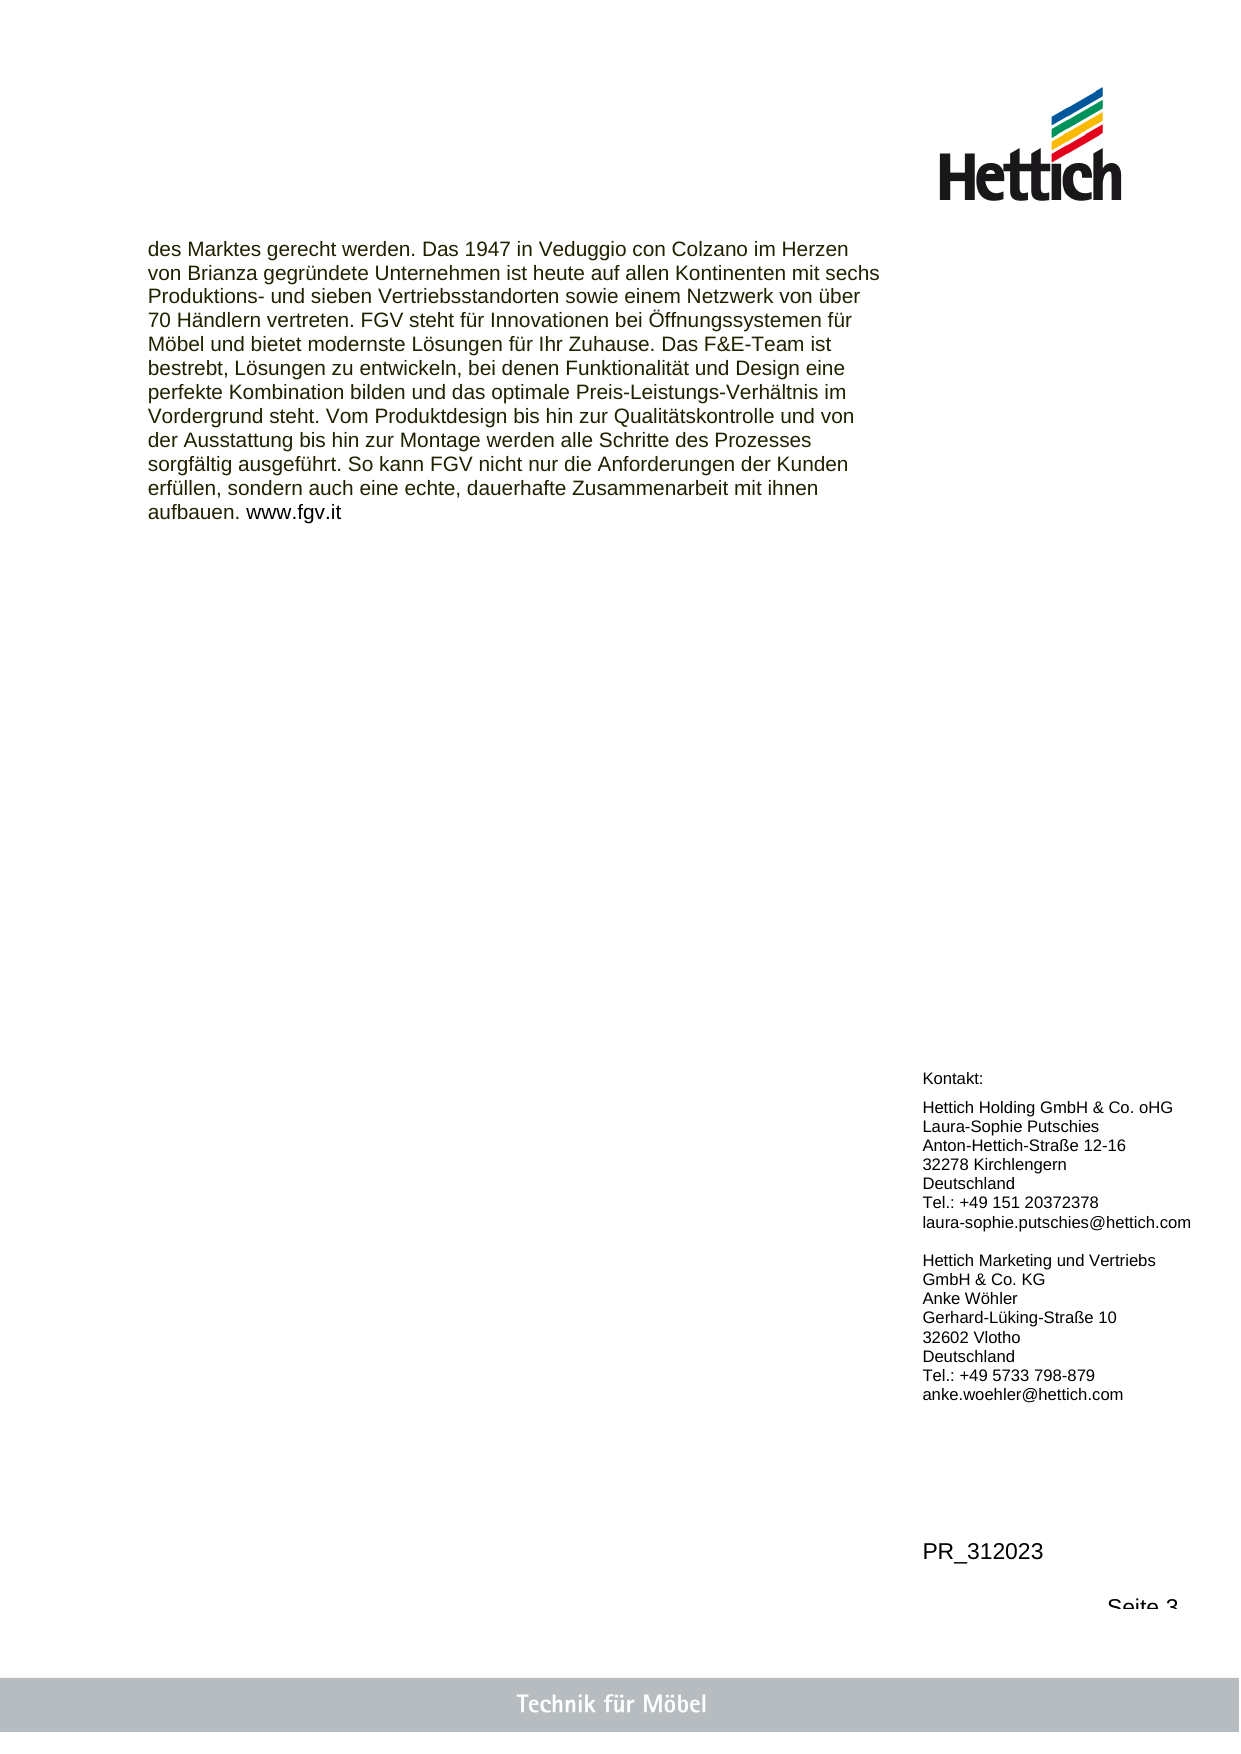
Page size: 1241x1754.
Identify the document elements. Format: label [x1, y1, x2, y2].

text [148, 236, 887, 524]
picture [0, 6, 1241, 263]
picture [0, 1615, 1239, 1732]
